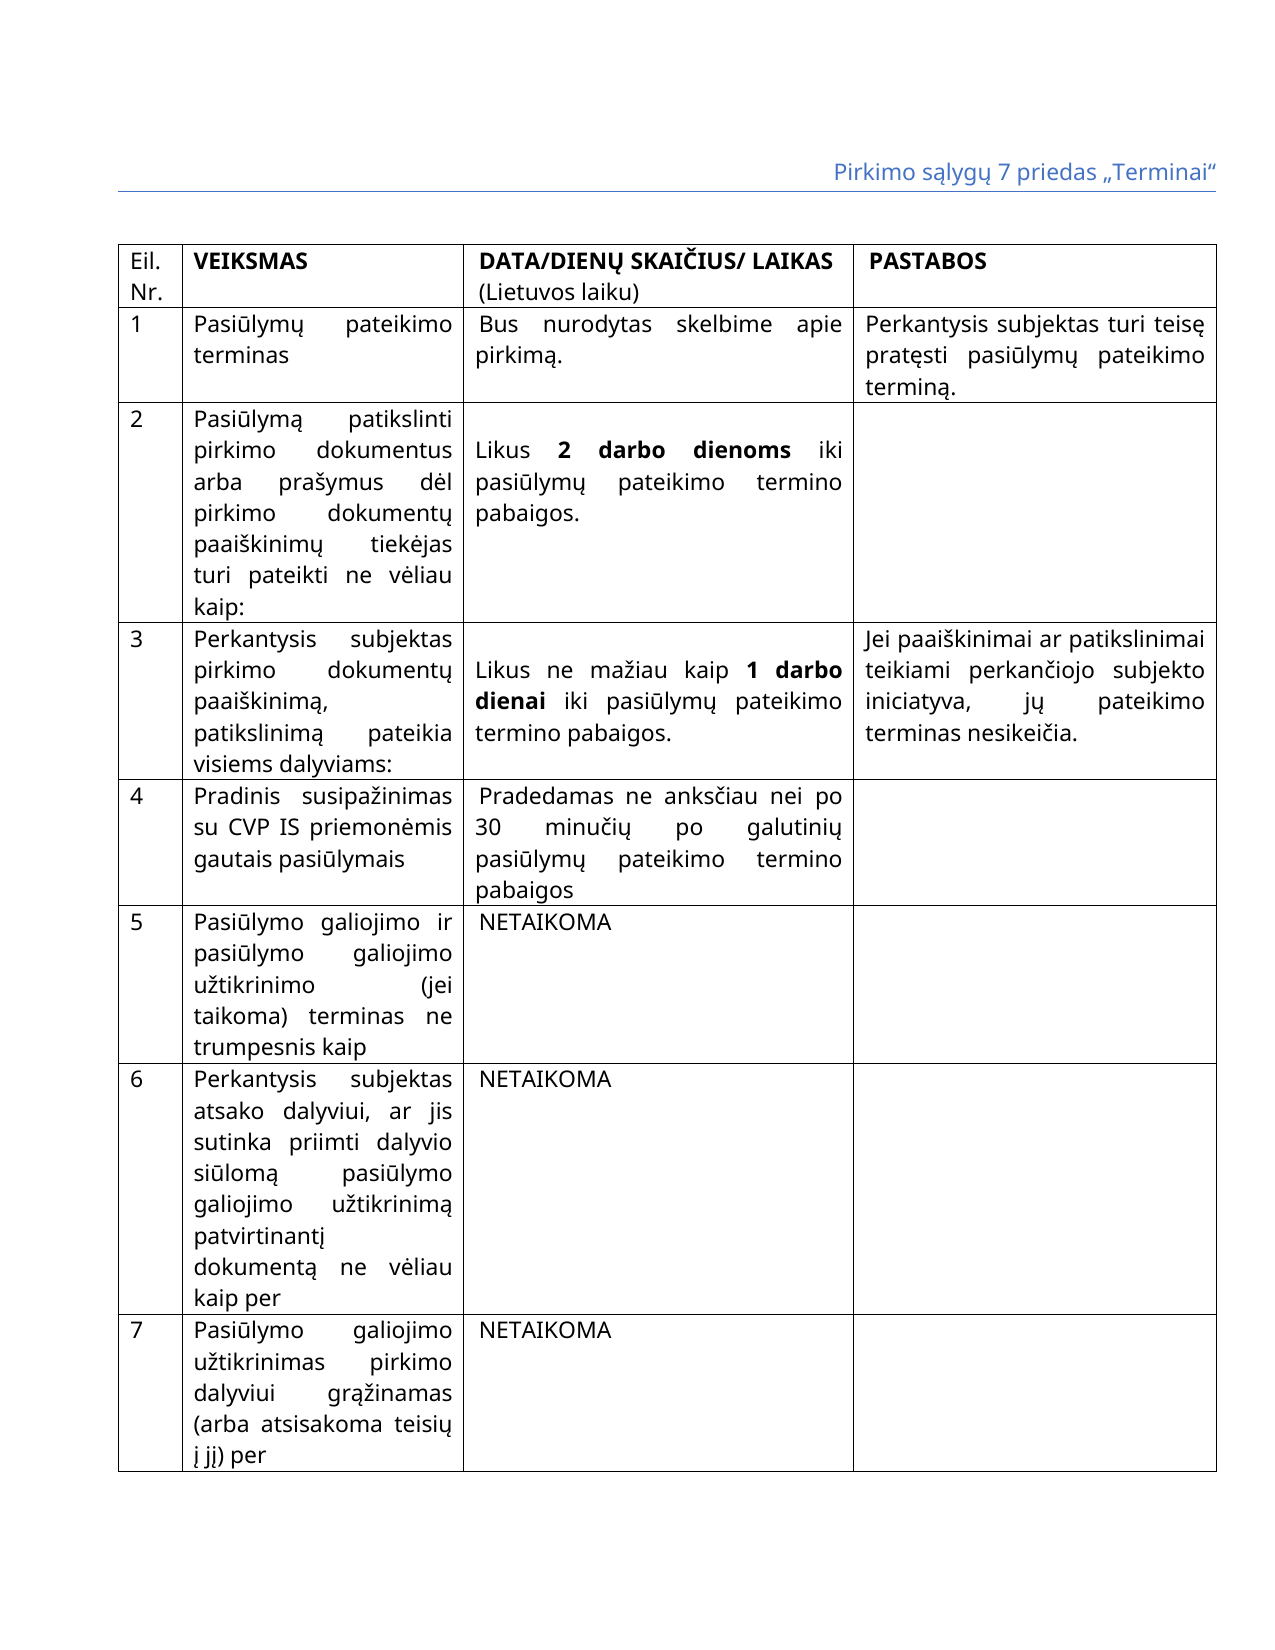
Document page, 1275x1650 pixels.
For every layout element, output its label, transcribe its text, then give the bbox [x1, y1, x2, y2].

table_cell Pasiūlymą patikslinti pirkimo dokumentus arba prašymus dėl pirkimo dokumentų paaiškinimų tiekėjas turi pateikti ne vėliau kaip: [183, 403, 463, 622]
table_cell Perkantysis subjektas turi teisę pratęsti pasiūlymų pateikimo terminą. [854, 308, 1216, 402]
table_cell 4 [119, 780, 182, 905]
table_cell 1 [119, 308, 182, 402]
table_cell NETAIKOMA [464, 906, 853, 1062]
table_cell 2 [119, 403, 182, 622]
table_cell Pradinis susipažinimas su CVP IS priemonėmis gautais pasiūlymais [183, 780, 463, 905]
table_cell [854, 403, 1216, 622]
table_cell NETAIKOMA [464, 1315, 853, 1471]
table_cell 6 [119, 1064, 182, 1313]
table_cell Jei paaiškinimai ar patikslinimai teikiami perkančiojo subjekto iniciatyva, jų pateikimo terminas nesikeičia. [854, 623, 1216, 779]
table_cell Likus 2 darbo dienoms iki pasiūlymų pateikimo termino pabaigos. [464, 403, 853, 622]
table_cell Perkantysis subjektas atsako dalyviui, ar jis sutinka priimti dalyvio siūlomą pasiūlymo galiojimo užtikrinimą patvirtinantį dokumentą ne vėliau kaip per [183, 1064, 463, 1313]
table_cell Likus ne mažiau kaip 1 darbo dienai iki pasiūlymų pateikimo termino pabaigos. [464, 623, 853, 779]
table_cell [854, 1315, 1216, 1471]
table_cell 3 [119, 623, 182, 779]
table_header VEIKSMAS [183, 245, 463, 307]
table_cell [854, 906, 1216, 1062]
subtitle Pirkimo sąlygų 7 priedas „Terminai“ [118, 156, 1216, 191]
table_header PASTABOS [854, 245, 1216, 307]
table_cell NETAIKOMA [464, 1064, 853, 1313]
table_cell [854, 1064, 1216, 1313]
table_cell 5 [119, 906, 182, 1062]
table_cell Bus nurodytas skelbime apie pirkimą. [464, 308, 853, 402]
table_cell Perkantysis subjektas pirkimo dokumentų paaiškinimą, patikslinimą pateikia visiems dalyviams: [183, 623, 463, 779]
table_header DATA/DIENŲ SKAIČIUS/ LAIKAS (Lietuvos laiku) [464, 245, 853, 307]
table_cell 7 [119, 1315, 182, 1471]
table_cell Pradedamas ne anksčiau nei po 30 minučių po galutinių pasiūlymų pateikimo termino pabaigos [464, 780, 853, 905]
table_cell Pasiūlymų pateikimo terminas [183, 308, 463, 402]
table_cell Pasiūlymo galiojimo užtikrinimas pirkimo dalyviui grąžinamas (arba atsisakoma teisių į jį) per [183, 1315, 463, 1471]
table_header Eil. Nr. [119, 245, 182, 307]
table_cell Pasiūlymo galiojimo ir pasiūlymo galiojimo užtikrinimo (jei taikoma) terminas ne trumpesnis kaip [183, 906, 463, 1062]
table_cell [854, 780, 1216, 905]
